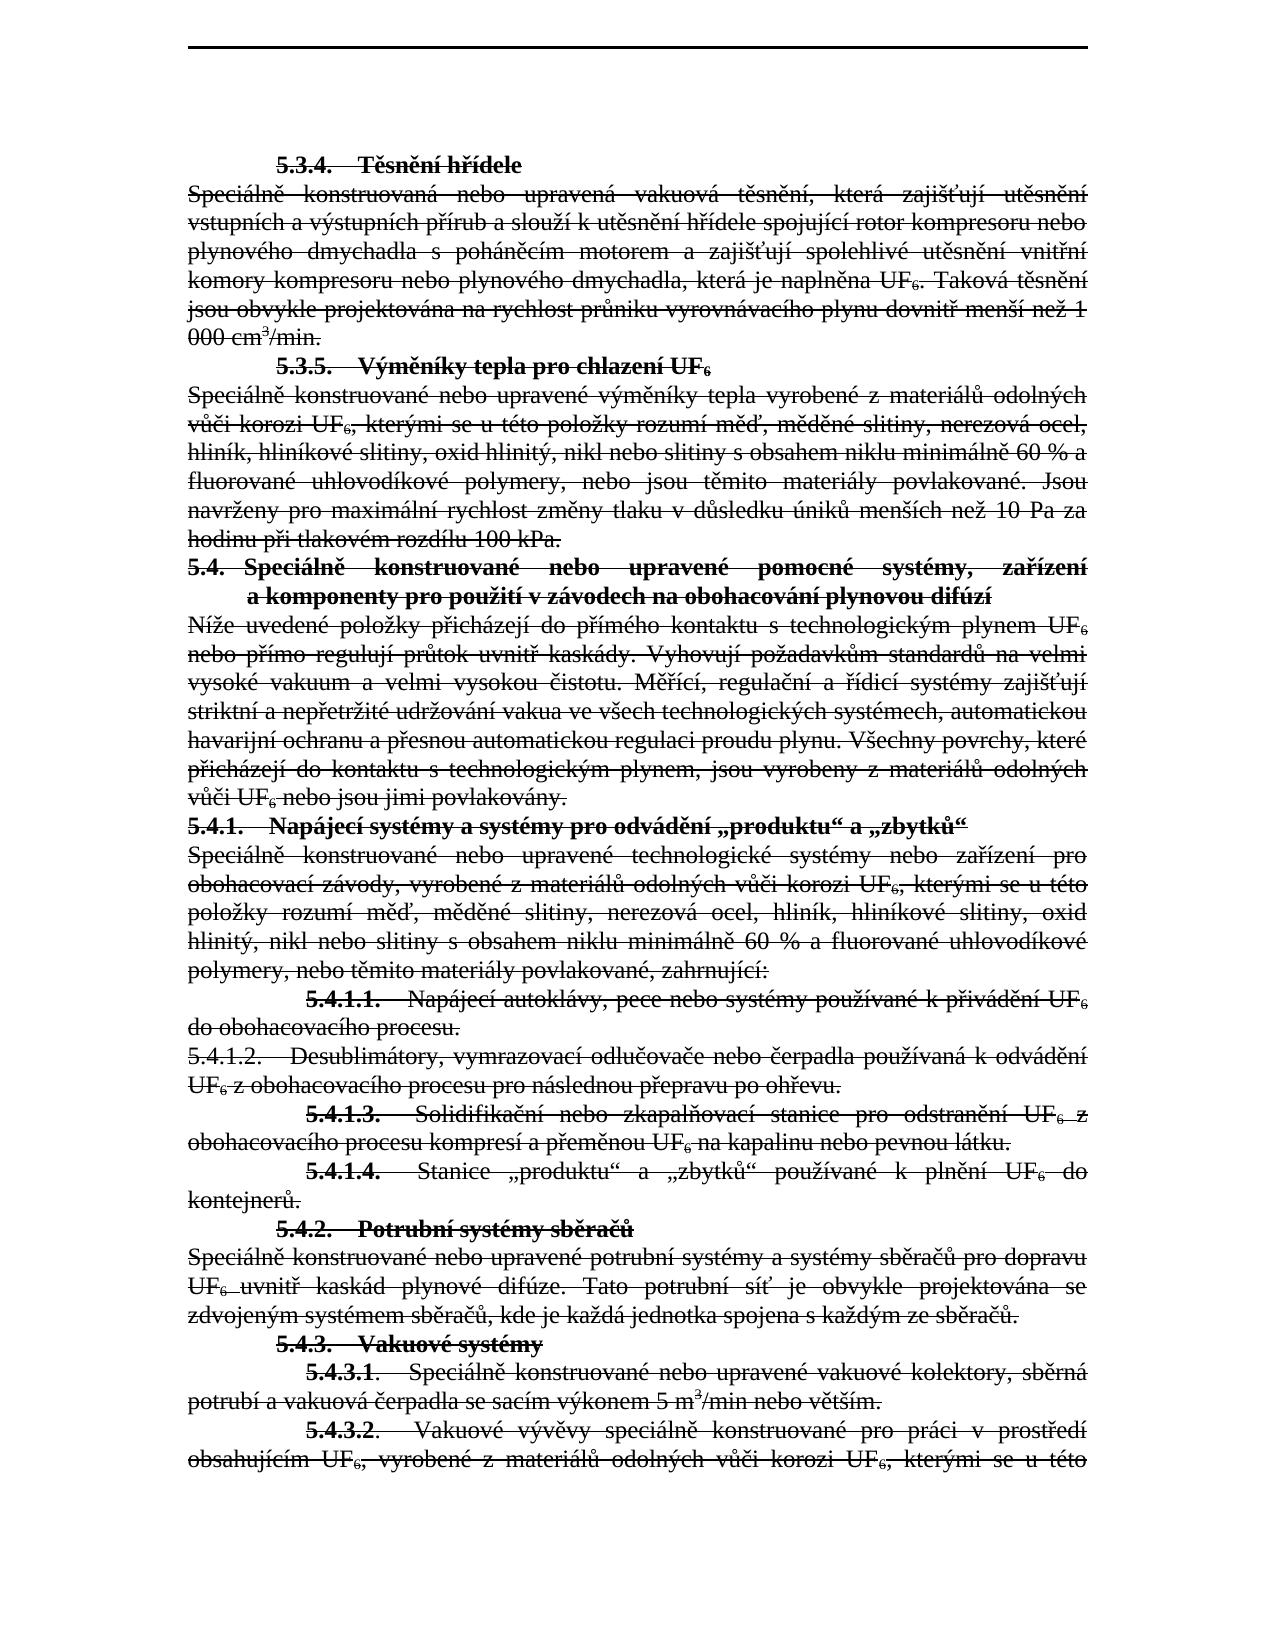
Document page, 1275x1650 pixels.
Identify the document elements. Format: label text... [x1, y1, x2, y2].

text Níže uvedené položky přicházejí do přímého kontaktu s technologickým plynem UF6 nebo přímo regulují průtok uvnitř kaskády. Vyhovují požadavkům standardů na velmi vysoké vakuum a velmi vysokou čistotu. Měřící, regulační a řídicí systémy zajišťují striktní a nepřetržité udržování vakua ve všech technologických systémech, automatickou havarijní ochranu a přesnou automatickou regulaci proudu plynu. Všechny povrchy, které přicházejí do kontaktu s technologickým plynem, jsou vyrobeny z materiálů odolných vůči UF6 nebo jsou jimi povlakovány. [187, 610, 1087, 654]
text 5.4.1.2. Desublimátory, vymrazovací odlučovače nebo čerpadla používaná k odvádění UF6 z obohacovacího procesu pro následnou přepravu po ohřevu. [187, 1041, 1087, 1057]
text Speciálně konstruovaná nebo upravená vakuová těsnění, která zajišťují utěsnění vstupních a výstupních přírub a slouží k utěsnění hřídele spojující rotor kompresoru nebo plynového dmychadla s poháněcím motorem a zajišťují spolehlivé utěsnění vnitřní komory kompresoru nebo plynového dmychadla, která je naplněna UF6. Taková těsnění jsou obvykle projektována na rychlost průniku vyrovnávacího plynu dovnitř menší než 1 000 cm3/min. [187, 311, 1087, 351]
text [187, 1415, 1087, 1472]
text 5.3.5. Výměníky tepla pro chlazení UF6 [187, 351, 1087, 380]
text Speciálně konstruované nebo upravené technologické systémy nebo zařízení pro obohacovací závody, vyrobené z materiálů odolných vůči korozi UF6, kterými se u této položky rozumí měď, měděné slitiny, nerezová ocel, hliník, hliníkové slitiny, oxid hlinitý, nikl nebo slitiny s obsahem niklu minimálně 60 % a fluorované uhlovodíkové polymery, nebo těmito materiály povlakované, zahrnující: [187, 857, 1087, 913]
text 5.4.1.3. Solidifikační nebo zkapalňovací stanice pro odstranění UF6 z obohacovacího procesu kompresí a přeměnou UF6 na kapalinu nebo pevnou látku. [187, 1099, 1087, 1156]
text 5.4. Speciálně konstruované nebo upravené pomocné systémy, zařízení a komponenty pro použití v závodech na obohacování plynovou difúzí [187, 552, 1087, 568]
text Speciálně konstruované nebo upravené technologické systémy nebo zařízení pro obohacovací závody, vyrobené z materiálů odolných vůči korozi UF6, kterými se u této položky rozumí měď, měděné slitiny, nerezová ocel, hliník, hliníkové slitiny, oxid hlinitý, nikl nebo slitiny s obsahem niklu minimálně 60 % a fluorované uhlovodíkové polymery, nebo těmito materiály povlakované, zahrnující: [187, 943, 1087, 984]
text 5.4.3.1. Speciálně konstruované nebo upravené vakuové kolektory, sběrná potrubí a vakuová čerpadla se sacím výkonem 5 m3/min nebo větším. [187, 1357, 1087, 1415]
text 5.4. Speciálně konstruované nebo upravené pomocné systémy, zařízení a komponenty pro použití v závodech na obohacování plynovou difúzí [187, 569, 1087, 610]
text 5.4.1.2. Desublimátory, vymrazovací odlučovače nebo čerpadla používaná k odvádění UF6 z obohacovacího procesu pro následnou přepravu po ohřevu. [187, 1058, 1087, 1099]
text 5.4.3. Vakuové systémy [187, 1329, 1087, 1357]
text Speciálně konstruované nebo upravené výměníky tepla vyrobené z materiálů odolných vůči korozi UF6, kterými se u této položky rozumí měď, měděné slitiny, nerezová ocel, hliník, hliníkové slitiny, oxid hlinitý, nikl nebo slitiny s obsahem niklu minimálně 60 % a fluorované uhlovodíkové polymery, nebo jsou těmito materiály povlakované. Jsou navrženy pro maximální rychlost změny tlaku v důsledku úniků menších než 10 Pa za hodinu při tlakovém rozdílu 100 kPa. [187, 397, 1087, 453]
text Speciálně konstruované nebo upravené technologické systémy nebo zařízení pro obohacovací závody, vyrobené z materiálů odolných vůči korozi UF6, kterými se u této položky rozumí měď, měděné slitiny, nerezová ocel, hliník, hliníkové slitiny, oxid hlinitý, nikl nebo slitiny s obsahem niklu minimálně 60 % a fluorované uhlovodíkové polymery, nebo těmito materiály povlakované, zahrnující: [187, 914, 1087, 942]
text Speciálně konstruované nebo upravené výměníky tepla vyrobené z materiálů odolných vůči korozi UF6, kterými se u této položky rozumí měď, měděné slitiny, nerezová ocel, hliník, hliníkové slitiny, oxid hlinitý, nikl nebo slitiny s obsahem niklu minimálně 60 % a fluorované uhlovodíkové polymery, nebo jsou těmito materiály povlakované. Jsou navrženy pro maximální rychlost změny tlaku v důsledku úniků menších než 10 Pa za hodinu při tlakovém rozdílu 100 kPa. [187, 512, 1087, 552]
text 5.4.1. Napájecí systémy a systémy pro odvádění „produktu“ a „zbytků“ [187, 811, 1087, 840]
text 5.4.1.1. Napájecí autoklávy, pece nebo systémy používané k přivádění UF6 do obohacovacího procesu. [187, 984, 1087, 1041]
text 5.4.1.4. Stanice „produktu“ a „zbytků“ používané k plnění UF6 do kontejnerů. [187, 1156, 1087, 1214]
text 5.4.2. Potrubní systémy sběračů [187, 1214, 999, 1242]
text Speciálně konstruované nebo upravené potrubní systémy a systémy sběračů pro dopravu UF6 uvnitř kaskád plynové difúze. Tato potrubní síť je obvykle projektována se zdvojeným systémem sběračů, kde je každá jednotka spojena s každým ze sběračů. [187, 1259, 1087, 1329]
text Speciálně konstruovaná nebo upravená vakuová těsnění, která zajišťují utěsnění vstupních a výstupních přírub a slouží k utěsnění hřídele spojující rotor kompresoru nebo plynového dmychadla s poháněcím motorem a zajišťují spolehlivé utěsnění vnitřní komory kompresoru nebo plynového dmychadla, která je naplněna UF6. Taková těsnění jsou obvykle projektována na rychlost průniku vyrovnávacího plynu dovnitř menší než 1 000 cm3/min. [187, 253, 1087, 309]
text 5.3.4. Těsnění hřídele [187, 150, 1087, 179]
text Níže uvedené položky přicházejí do přímého kontaktu s technologickým plynem UF6 nebo přímo regulují průtok uvnitř kaskády. Vyhovují požadavkům standardů na velmi vysoké vakuum a velmi vysokou čistotu. Měřící, regulační a řídicí systémy zajišťují striktní a nepřetržité udržování vakua ve všech technologických systémech, automatickou havarijní ochranu a přesnou automatickou regulaci proudu plynu. Všechny povrchy, které přicházejí do kontaktu s technologickým plynem, jsou vyrobeny z materiálů odolných vůči UF6 nebo jsou jimi povlakovány. [187, 770, 1087, 811]
